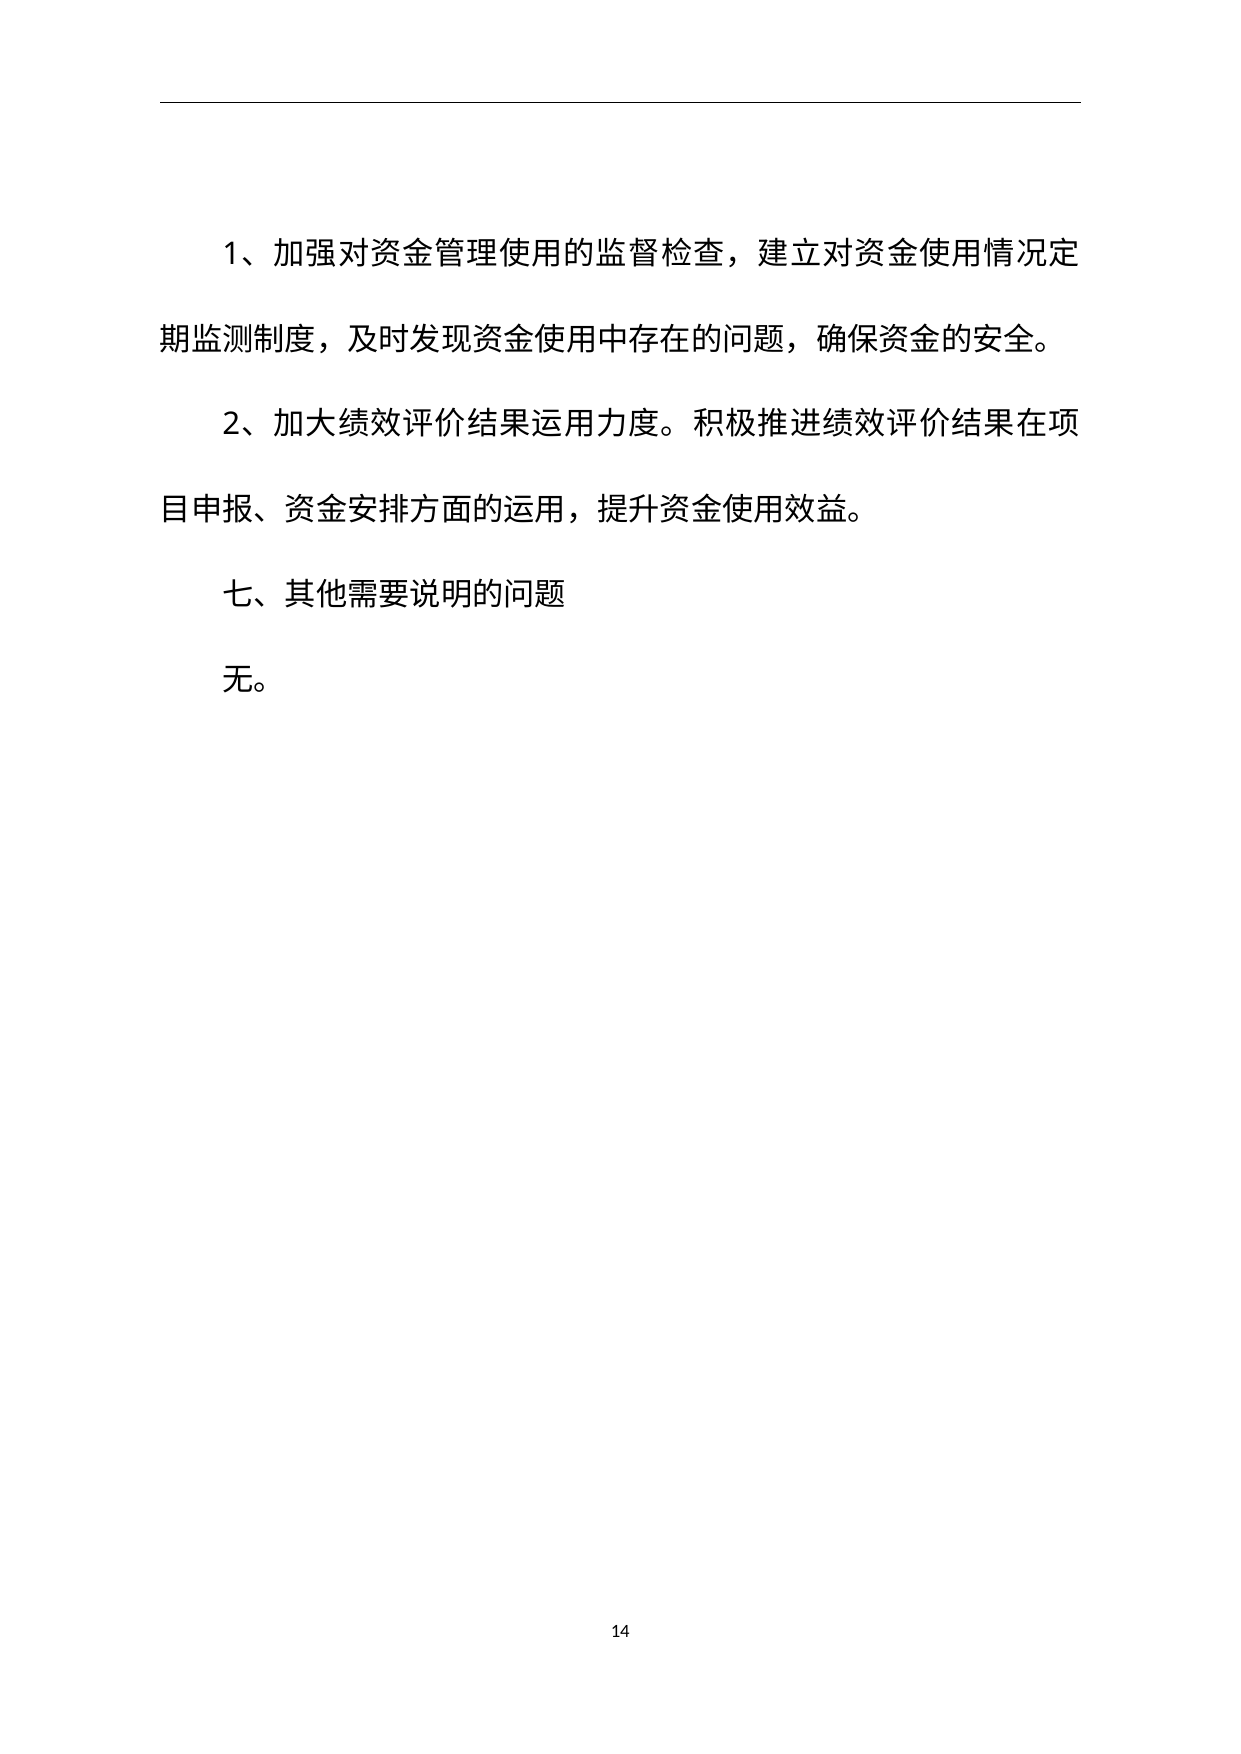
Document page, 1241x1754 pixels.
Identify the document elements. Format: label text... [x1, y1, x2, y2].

text 无。 [159, 634, 1081, 719]
text 2、加大绩效评价结果运用力度。积极推进绩效评价结果在项目申报、资金安排方面的运用，提升资金使用效益。 [159, 379, 1081, 549]
text 1、加强对资金管理使用的监督检查，建立对资金使用情况定期监测制度，及时发现资金使用中存在的问题，确保资金的安全。 [159, 209, 1081, 379]
text 七、其他需要说明的问题 [159, 549, 1081, 634]
